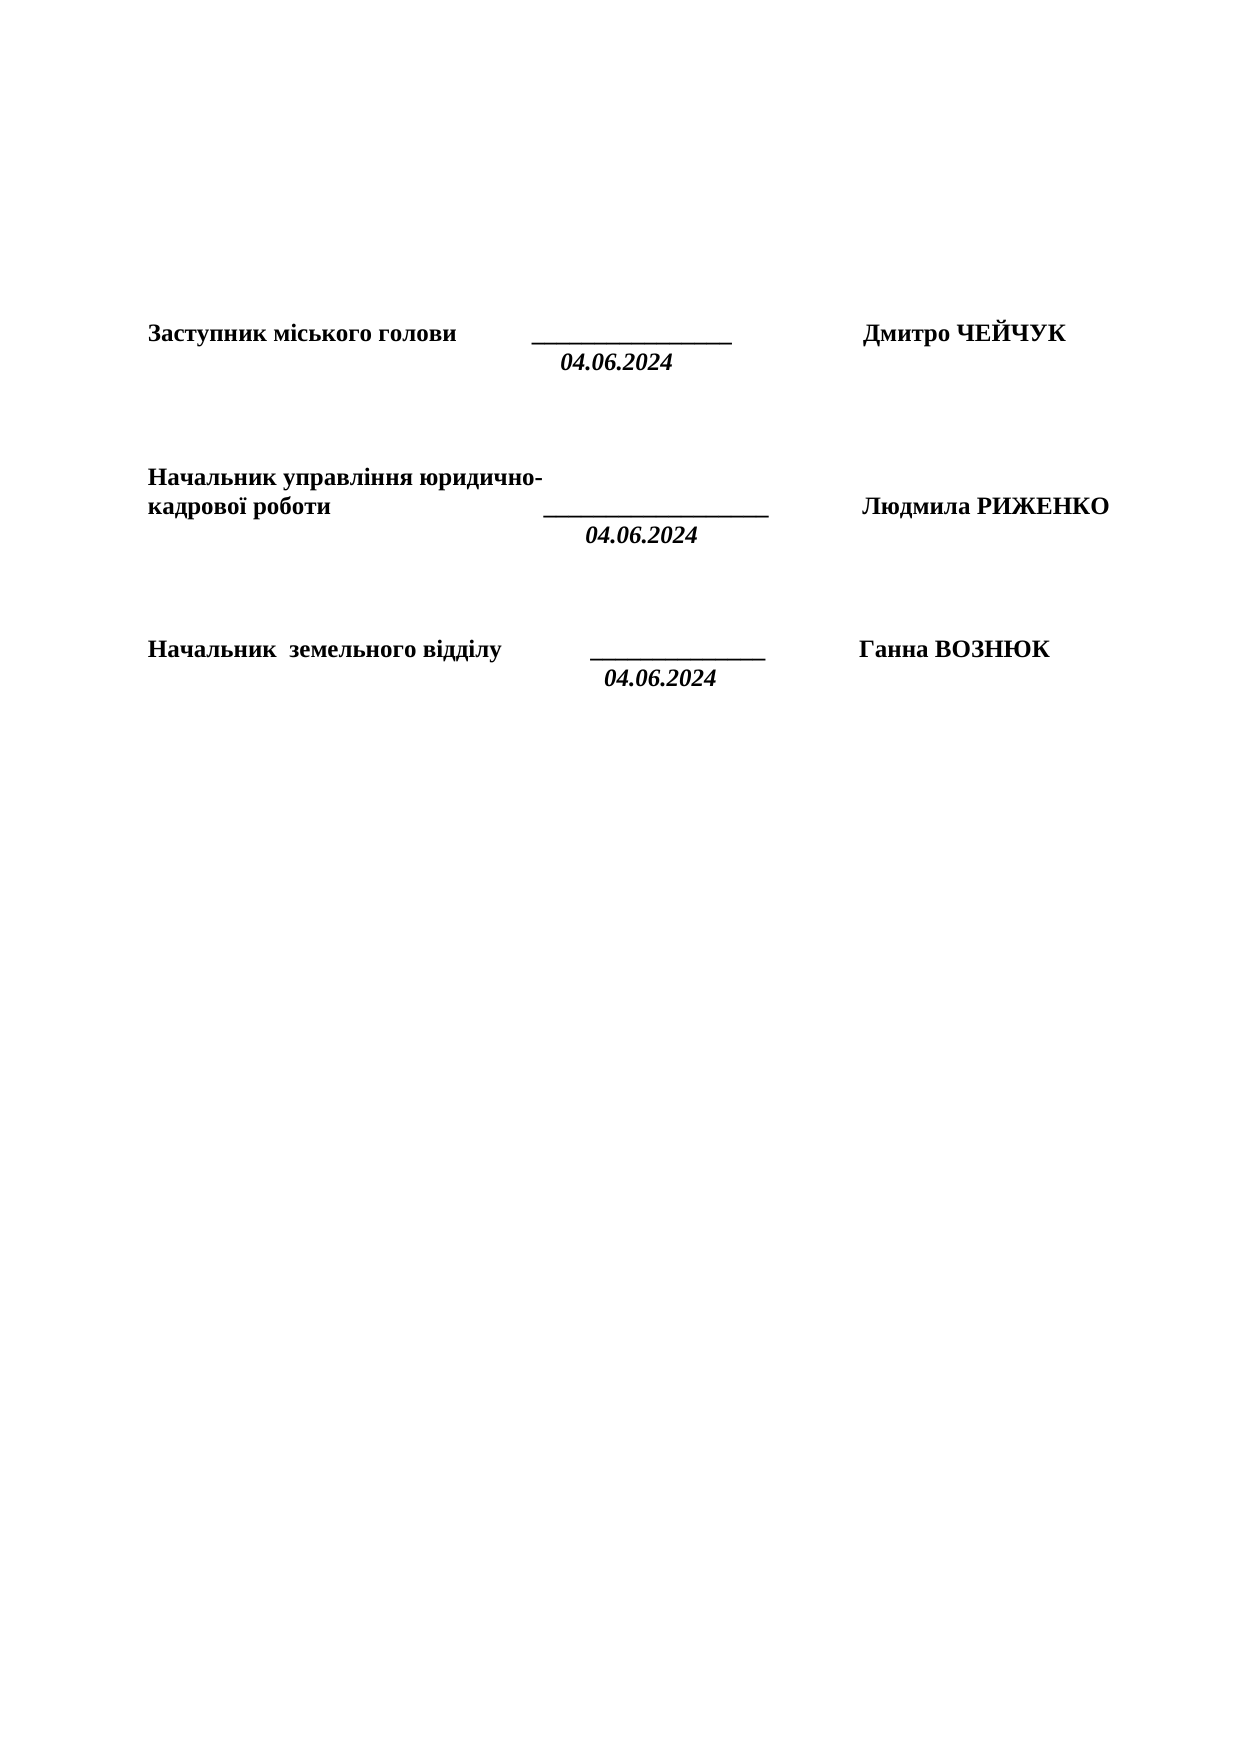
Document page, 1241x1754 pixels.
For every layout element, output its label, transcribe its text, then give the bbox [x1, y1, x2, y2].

text Заступник міського голови ________________ Дмитро ЧЕЙЧУК [148, 318, 1152, 347]
text 04.06.2024 [148, 347, 1152, 405]
text 04.06.2024 [148, 663, 1152, 692]
text Начальник управління юридично- [148, 433, 1152, 491]
text Начальник земельного відділу ______________ Ганна ВОЗНЮК [148, 634, 1152, 663]
text 04.06.2024 [148, 520, 1152, 634]
text кадрової роботи __________________ Людмила РИЖЕНКО [148, 491, 1152, 520]
